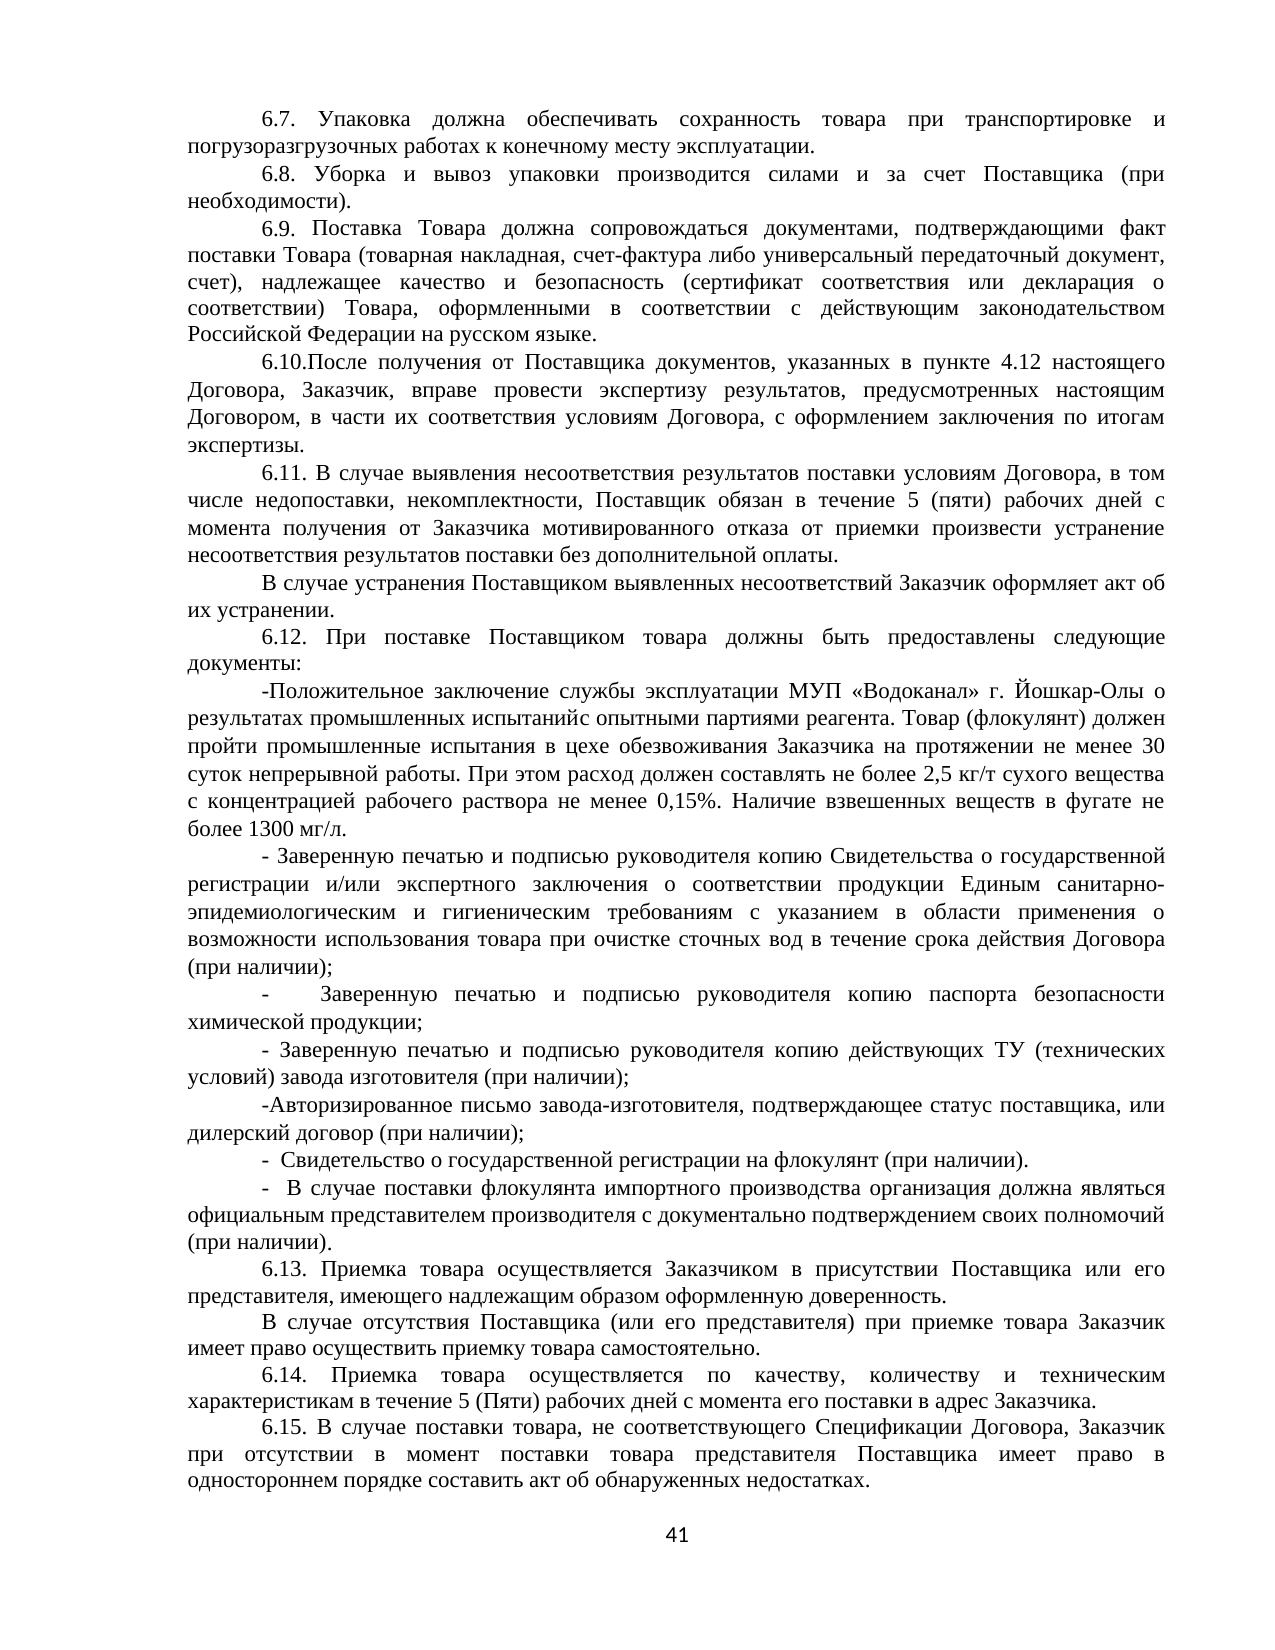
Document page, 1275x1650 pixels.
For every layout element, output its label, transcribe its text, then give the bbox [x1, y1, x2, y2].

text - В случае поставки флокулянта импортного производства организация должна являться официальным представителем производителя с документально подтверждением своих полномочий (при наличии). [187, 1172, 1167, 1255]
text 6.8. Уборка и вывоз упаковки производится силами и за счет Поставщика (при необходимости). [187, 159, 1167, 214]
text - Заверенную печатью и подписью руководителя копию действующих ТУ (технических условий) завода изготовителя (при наличии); [187, 1034, 1167, 1090]
text 6.11. В случае выявления несоответствия результатов поставки условиям Договора, в том числе недопоставки, некомплектности, Поставщик обязан в течение 5 (пяти) рабочих дней с момента получения от Заказчика мотивированного отказа от приемки произвести устранение несоответствия результатов поставки без дополнительной оплаты. [187, 457, 1167, 568]
text - Заверенную печатью и подписью руководителя копию паспорта безопасности химической продукции; [187, 979, 1167, 1034]
text В случае отсутствия Поставщика (или его представителя) при приемке товара Заказчик имеет право осуществить приемку товара самостоятельно. [187, 1308, 1167, 1361]
text - Свидетельство о государственной регистрации на флокулянт (при наличии). [187, 1145, 1167, 1172]
text 6.7. Упаковка должна обеспечивать сохранность товара при транспортировке и погрузоразгрузочных работах к конечному месту эксплуатации. [187, 103, 1167, 159]
text 6.12. При поставке Поставщиком товара должны быть предоставлены следующие документы: [187, 623, 1167, 676]
text -Авторизированное письмо завода-изготовителя, подтверждающее статус поставщика, или дилерский договор (при наличии); [187, 1090, 1167, 1145]
text 6.10.После получения от Поставщика документов, указанных в пункте 4.12 настоящего Договора, Заказчик, вправе провести экспертизу результатов, предусмотренных настоящим Договором, в части их соответствия условиям Договора, с оформлением заключения по итогам экспертизы. [187, 347, 1167, 457]
text В случае устранения Поставщиком выявленных несоответствий Заказчик оформляет акт об их устранении. [187, 568, 1167, 623]
text -Положительное заключение службы эксплуатации МУП «Водоканал» г. Йошкар-Олы о результатах промышленных испытанийс опытными партиями реагента. Товар (флокулянт) должен пройти промышленные испытания в цехе обезвоживания Заказчика на протяжении не менее 30 суток непрерывной работы. При этом расход должен составлять не более 2,5 кг/т сухого вещества с концентрацией рабочего раствора не менее 0,15%. Наличие взвешенных веществ в фугате не более 1300 мг/л. [187, 676, 1167, 841]
text 6.13. Приемка товара осуществляется Заказчиком в присутствии Поставщика или его представителя, имеющего надлежащим образом оформленную доверенность. [187, 1255, 1167, 1308]
text 6.15. В случае поставки товара, не соответствующего Спецификации Договора, Заказчик при отсутствии в момент поставки товара представителя Поставщика имеет право в одностороннем порядке составить акт об обнаруженных недостатках. [187, 1413, 1167, 1492]
text 6.9. Поставка Товара должна сопровождаться документами, подтверждающими факт поставки Товара (товарная накладная, счет-фактура либо универсальный передаточный документ, счет), надлежащее качество и безопасность (сертификат соответствия или декларация о соответствии) Товара, оформленными в соответствии с действующим законодательством Российской Федерации на русском языке. [187, 214, 1167, 347]
text 6.14. Приемка товара осуществляется по качеству, количеству и техническим характеристикам в течение 5 (Пяти) рабочих дней с момента его поставки в адрес Заказчика. [187, 1361, 1167, 1413]
text - Заверенную печатью и подписью руководителя копию Свидетельства о государственной регистрации и/или экспертного заключения о соответствии продукции Единым санитарно-эпидемиологическим и гигиеническим требованиям с указанием в области применения о возможности использования товара при очистке сточных вод в течение срока действия Договора (при наличии); [187, 841, 1167, 979]
